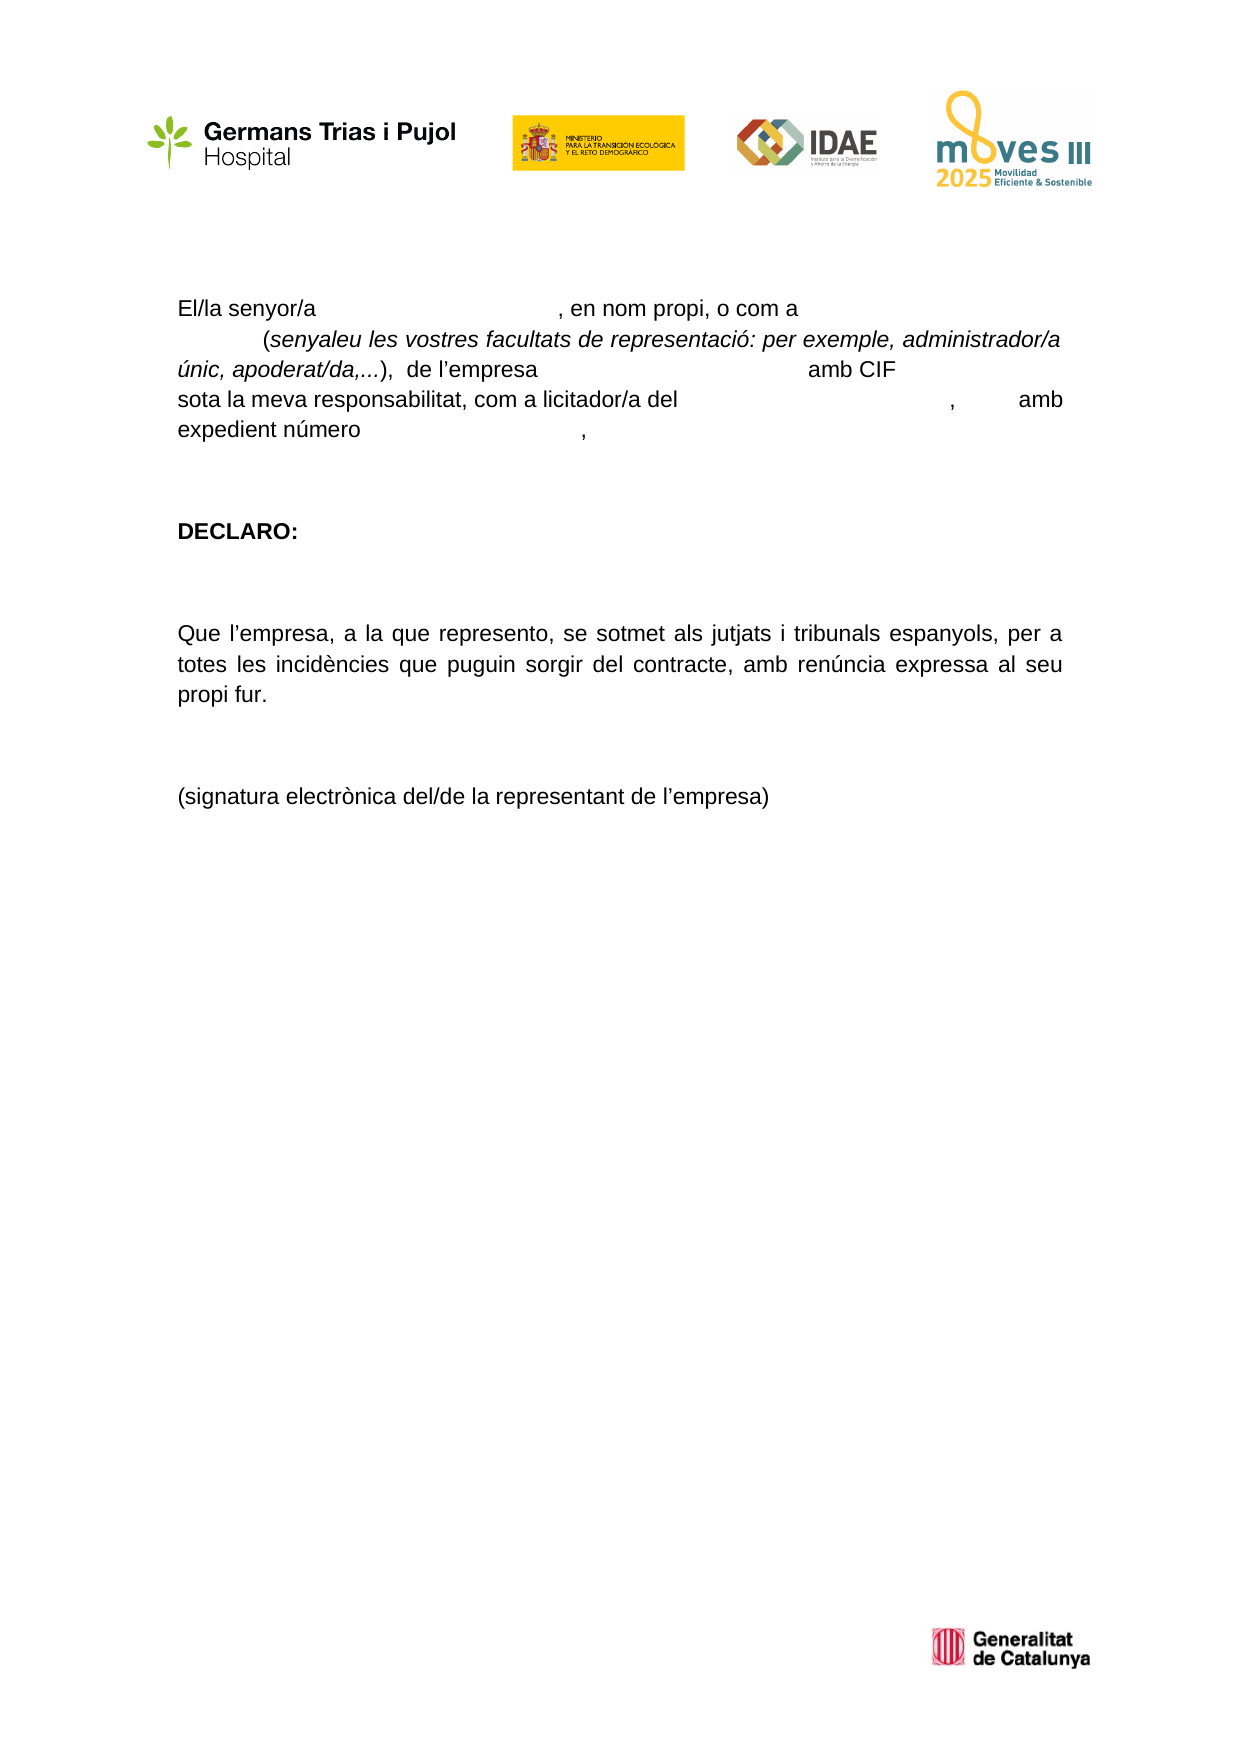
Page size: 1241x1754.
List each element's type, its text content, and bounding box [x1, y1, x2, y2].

picture [893, 1621, 1129, 1674]
picture [147, 116, 455, 170]
picture [934, 88, 1093, 188]
picture [730, 114, 881, 175]
text Que l’empresa, a la que represento, se sotmet als jutjats i tribunals espanyols, per a totes les incidències que puguin sorgir del contracte, amb renúncia expressa al seu propi fur. [177, 620, 1063, 707]
text (signatura electrònica del/de la representant de l’empresa) [177, 783, 1063, 809]
text El/la senyor/a , en nom propi, o com a (senyaleu les vostres facultats de representació: per exemple, administrador/a únic, apoderat/da,...), de l’empresa amb CIF sota la meva responsabilitat, com a licitador/a del , amb expedient número , [177, 295, 1063, 442]
picture [511, 114, 686, 172]
text DECLARO: [177, 518, 1063, 544]
